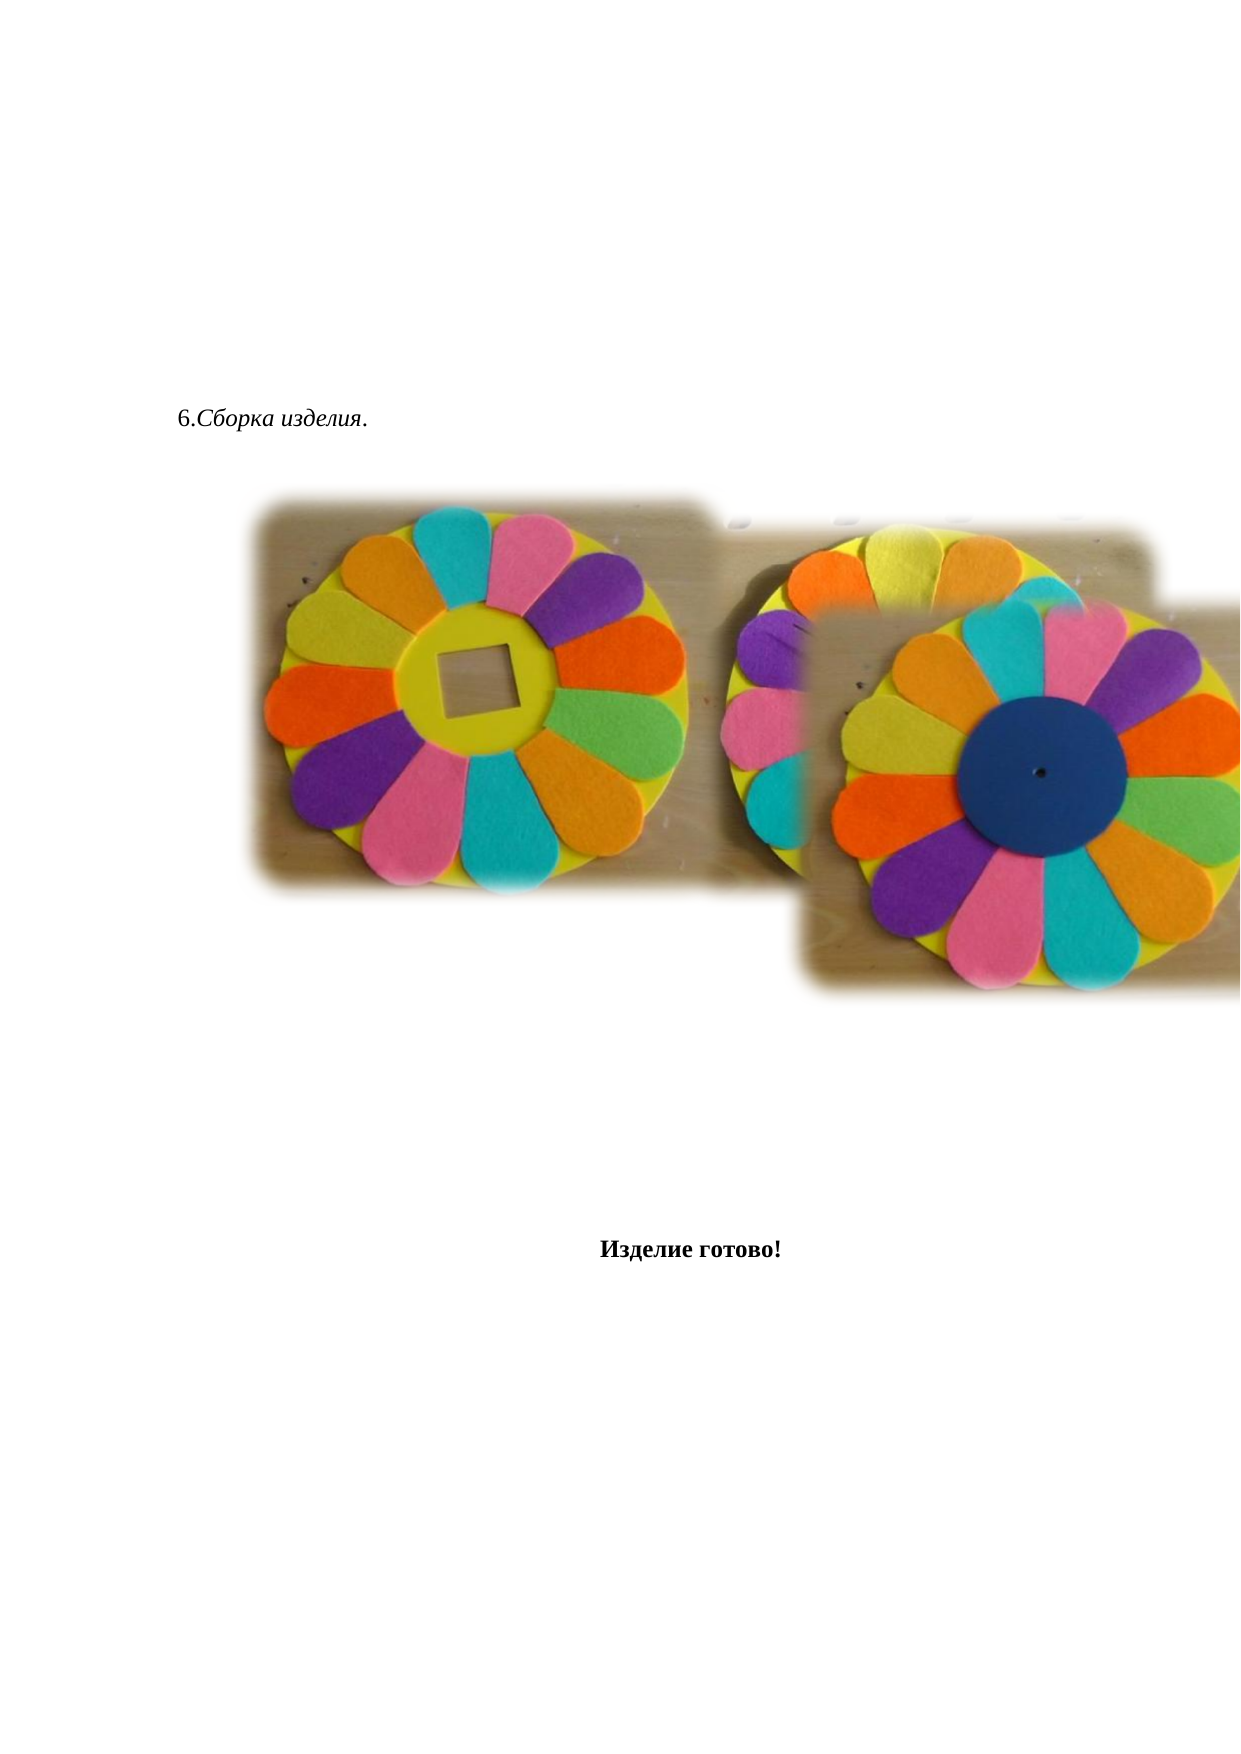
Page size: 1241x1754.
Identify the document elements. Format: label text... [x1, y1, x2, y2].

text 6.Сборка изделия. [177, 403, 1152, 432]
picture [268, 515, 1241, 976]
text Изделие готово! [230, 1234, 1152, 1263]
